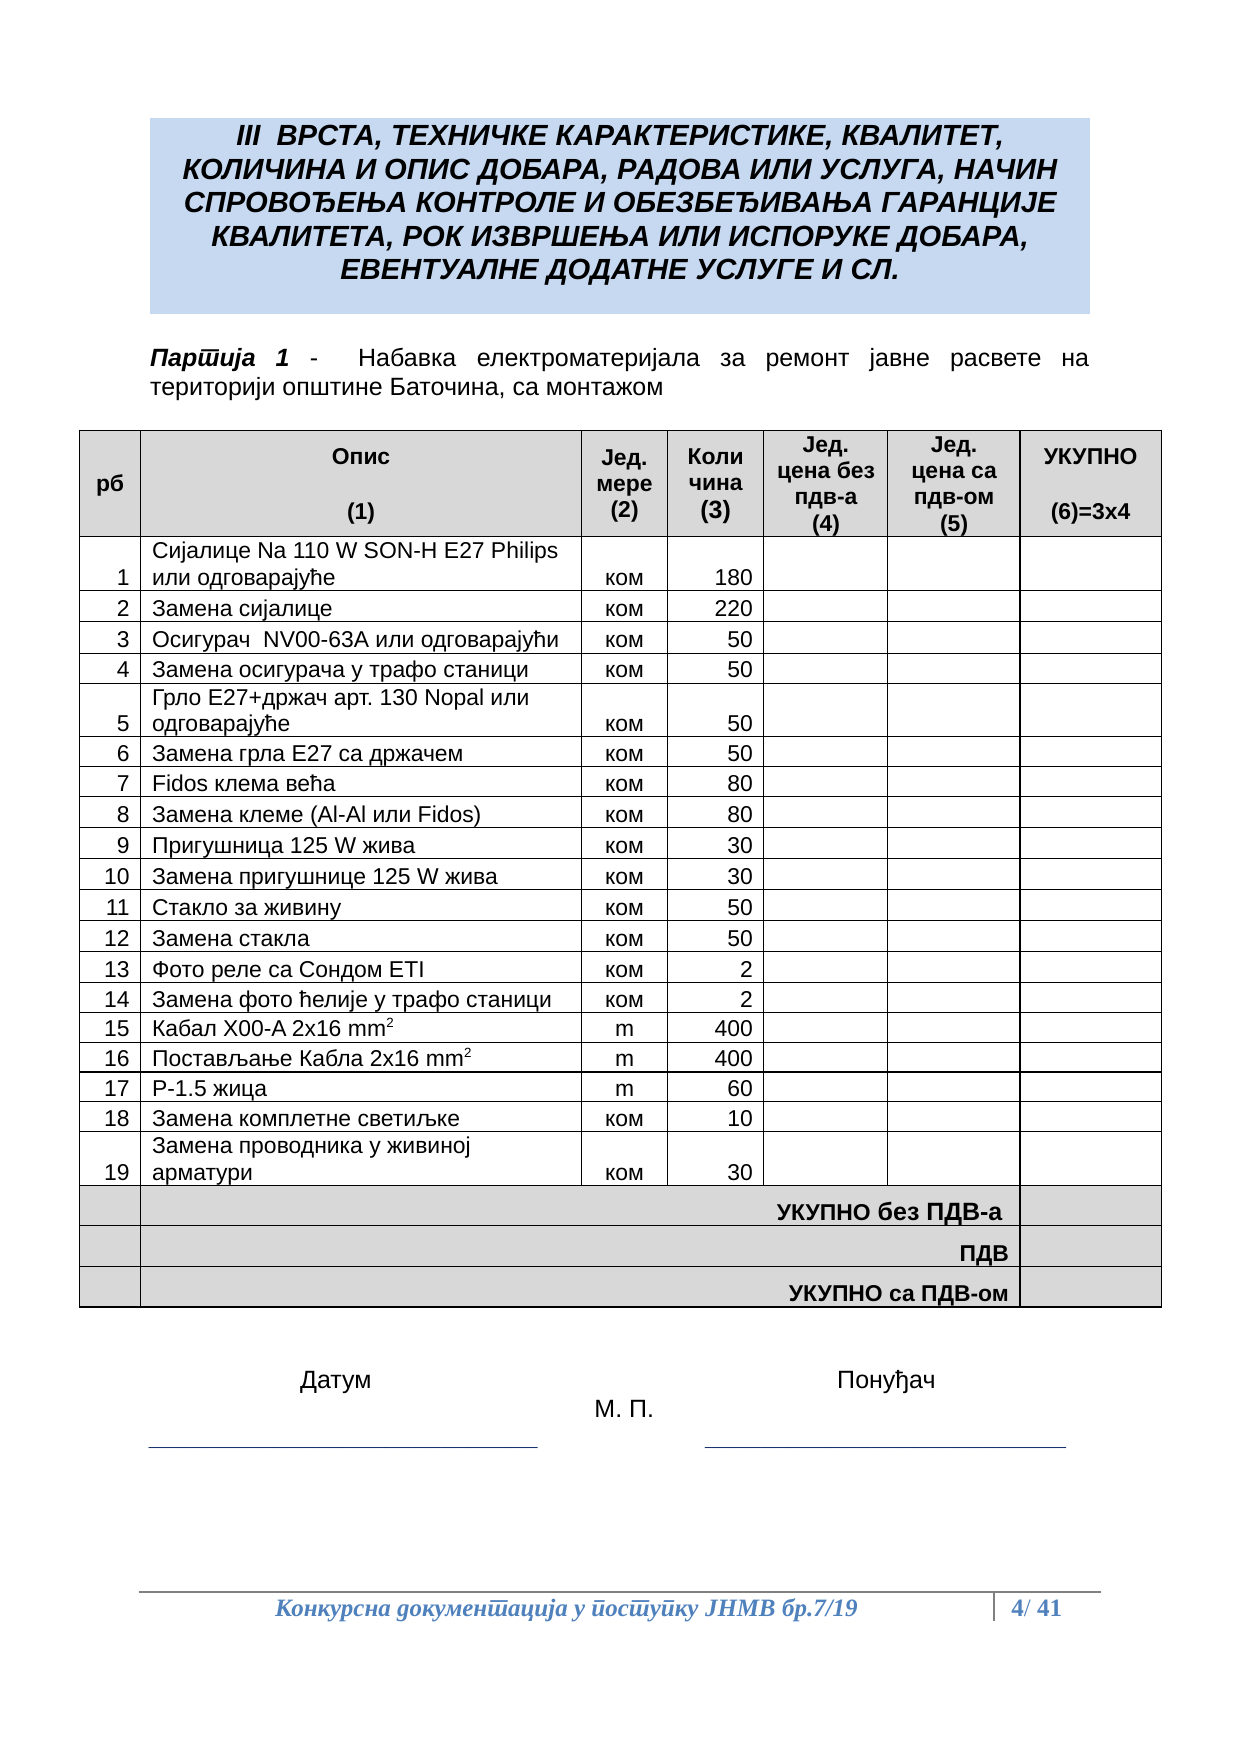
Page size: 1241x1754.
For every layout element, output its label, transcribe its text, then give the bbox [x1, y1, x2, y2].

table_cell 400 [668, 1043, 763, 1071]
table_cell Пригушница 125 W жива [141, 828, 581, 858]
table_cell Замена клеме (Al-Аl или Fidos) [141, 797, 581, 827]
text Датум Понуђач [225, 1365, 1090, 1394]
table_cell 60 [668, 1073, 763, 1101]
table_cell 15 [80, 1013, 140, 1042]
table_cell [80, 1226, 140, 1266]
table_cell 18 [80, 1102, 140, 1131]
text М. П. [450, 1394, 1090, 1422]
table_cell [888, 859, 1019, 889]
table_cell Замена стакла [141, 921, 581, 951]
table_cell 50 [668, 654, 763, 682]
table_cell [888, 767, 1019, 796]
table_cell ком [582, 654, 667, 682]
table_cell [764, 797, 887, 827]
table_cell [1021, 654, 1161, 682]
table_cell 80 [668, 767, 763, 796]
table_cell Постављање Кабла 2x16 mm2 [141, 1043, 581, 1071]
table_cell УКУПНО без ПДВ-а [141, 1186, 1019, 1225]
table_cell Фото реле са Сондом ЕТI [141, 952, 581, 982]
table_cell 2 [668, 983, 763, 1012]
table_cell [888, 654, 1019, 682]
table_cell Замена сијалице [141, 591, 581, 621]
table_cell [764, 890, 887, 920]
table_cell [888, 1102, 1019, 1131]
table_cell [764, 537, 887, 590]
table_cell [764, 622, 887, 653]
table_cell [1021, 1043, 1161, 1071]
table_cell [764, 1102, 887, 1131]
table_cell [80, 1186, 140, 1225]
table_cell ком [582, 828, 667, 858]
table_cell ком [582, 859, 667, 889]
table_cell [1021, 859, 1161, 889]
table_cell [1021, 921, 1161, 951]
table_cell [764, 983, 887, 1012]
table_cell [764, 684, 887, 736]
table_cell [888, 1073, 1019, 1101]
table_cell ком [582, 737, 667, 766]
table_cell [764, 952, 887, 982]
table_cell 30 [668, 859, 763, 889]
table_cell Замена грла Е27 са држачем [141, 737, 581, 766]
table_cell [764, 591, 887, 621]
table_cell [1021, 1186, 1161, 1225]
table_cell ком [582, 591, 667, 621]
table_cell 7 [80, 767, 140, 796]
table_cell 400 [668, 1013, 763, 1042]
table_cell ком [582, 767, 667, 796]
table_cell [888, 921, 1019, 951]
table_cell [888, 983, 1019, 1012]
table_header рб [80, 431, 140, 536]
table_cell Замена комплетне светиљке [141, 1102, 581, 1131]
table_cell [1021, 828, 1161, 858]
table_cell Замена пригушнице 125 W жива [141, 859, 581, 889]
table_cell 10 [668, 1102, 763, 1131]
table_cell ком [582, 890, 667, 920]
table_cell [764, 767, 887, 796]
table_cell [888, 684, 1019, 736]
table_cell [1021, 1226, 1161, 1266]
table_cell ком [582, 537, 667, 590]
table_cell Р-1.5 жица [141, 1073, 581, 1101]
table_header Опис (1) [141, 431, 581, 536]
table_cell 50 [668, 921, 763, 951]
table_cell 9 [80, 828, 140, 858]
table_cell Замена осигурача у трафо станици [141, 654, 581, 682]
table_cell Oсигурач NV00-63A или одговарајући [141, 622, 581, 653]
table_cell [764, 654, 887, 682]
table_cell [764, 737, 887, 766]
table_header Јед. цена без пдв-а (4) [764, 431, 887, 536]
table_cell Стакло за живину [141, 890, 581, 920]
table_cell [888, 828, 1019, 858]
table_cell 50 [668, 737, 763, 766]
table_cell ПДВ [141, 1226, 1019, 1266]
table_cell [888, 952, 1019, 982]
table_cell Сијалице Na 110 W SON-H E27 Philips или одговарајуће [141, 537, 581, 590]
table_header УКУПНО (6)=3х4 [1021, 431, 1161, 536]
table_cell [1021, 622, 1161, 653]
table_cell 6 [80, 737, 140, 766]
table_cell 180 [668, 537, 763, 590]
table_cell 10 [80, 859, 140, 889]
table_header Јед. мере (2) [582, 431, 667, 536]
table_cell [764, 1013, 887, 1042]
table_cell ком [582, 1132, 667, 1185]
table_header Коли чина (3) [668, 431, 763, 536]
table_cell 80 [668, 797, 763, 827]
table_cell 220 [668, 591, 763, 621]
table_cell [764, 921, 887, 951]
table_cell [764, 828, 887, 858]
table_cell [1021, 767, 1161, 796]
table_cell [764, 1132, 887, 1185]
table_cell [888, 537, 1019, 590]
text III ВРСТА, ТЕХНИЧКЕ КАРАКТЕРИСТИКЕ, КВАЛИТЕТ, КОЛИЧИНА И ОПИС ДОБАРА, РАДОВА ИЛИ УСЛУГА, НАЧИН СПРОВОЂЕЊА КОНТРОЛЕ И ОБЕЗБЕЂИВАЊА ГАРАНЦИЈЕ КВАЛИТЕТА, РОК ИЗВРШЕЊА ИЛИ ИСПОРУКЕ ДОБАРА, ЕВЕНТУАЛНЕ ДОДАТНЕ УСЛУГЕ И СЛ. [150, 118, 1090, 286]
table_cell [888, 1043, 1019, 1071]
text Партија 1 - Набавка електроматеријала за ремонт јавне расвете на територији општине Баточина, са монтажом [150, 343, 1090, 401]
table_cell [1021, 890, 1161, 920]
table_cell [1021, 591, 1161, 621]
table_cell 4 [80, 654, 140, 682]
table_cell 16 [80, 1043, 140, 1071]
table_cell [1021, 684, 1161, 736]
table_cell [764, 859, 887, 889]
table_cell [888, 591, 1019, 621]
table_cell Замена проводника у живиној арматури [141, 1132, 581, 1185]
table_cell [888, 737, 1019, 766]
table_cell m [582, 1043, 667, 1071]
table_cell [80, 1267, 140, 1306]
table_cell 2 [668, 952, 763, 982]
table_cell ком [582, 921, 667, 951]
table_cell [1021, 797, 1161, 827]
table_cell [1021, 1013, 1161, 1042]
table_cell [1021, 1073, 1161, 1101]
table_cell ком [582, 1102, 667, 1131]
table_cell ком [582, 622, 667, 653]
table_cell ком [582, 684, 667, 736]
table_cell 8 [80, 797, 140, 827]
table_cell m [582, 1073, 667, 1101]
table_cell ком [582, 797, 667, 827]
table_cell [888, 1132, 1019, 1185]
table_cell 50 [668, 622, 763, 653]
table_cell [1021, 1132, 1161, 1185]
table_cell 2 [80, 591, 140, 621]
text ____________________________ __________________________ [150, 1422, 1090, 1451]
table_cell [764, 1043, 887, 1071]
table_cell [888, 1013, 1019, 1042]
table_cell 19 [80, 1132, 140, 1185]
table_cell Грло Е27+држач арт. 130 Nopal или одговарајуће [141, 684, 581, 736]
table_cell [1021, 537, 1161, 590]
table_cell 17 [80, 1073, 140, 1101]
table_cell 30 [668, 1132, 763, 1185]
table_cell Кабал X00-A 2x16 mm2 [141, 1013, 581, 1042]
table_cell 50 [668, 684, 763, 736]
table_cell [1021, 952, 1161, 982]
table_cell [764, 1073, 887, 1101]
table_cell [1021, 737, 1161, 766]
table_cell 5 [80, 684, 140, 736]
table_cell 1 [80, 537, 140, 590]
table_cell Замена фото ћелије у трафо станици [141, 983, 581, 1012]
table_cell 12 [80, 921, 140, 951]
table_cell [1021, 1102, 1161, 1131]
table_cell 3 [80, 622, 140, 653]
table_cell 50 [668, 890, 763, 920]
table_header Јед. цена са пдв-ом (5) [888, 431, 1019, 536]
table_cell m [582, 1013, 667, 1042]
table_cell [888, 622, 1019, 653]
table_cell [1021, 983, 1161, 1012]
table_cell 30 [668, 828, 763, 858]
table_cell 11 [80, 890, 140, 920]
table_cell УКУПНО са ПДВ-ом [141, 1267, 1019, 1306]
table_cell [888, 890, 1019, 920]
table_cell Fidos клема већа [141, 767, 581, 796]
table_cell [888, 797, 1019, 827]
table_cell ком [582, 952, 667, 982]
table_cell 13 [80, 952, 140, 982]
table_cell ком [582, 983, 667, 1012]
table_cell [1021, 1267, 1161, 1306]
table_cell 14 [80, 983, 140, 1012]
